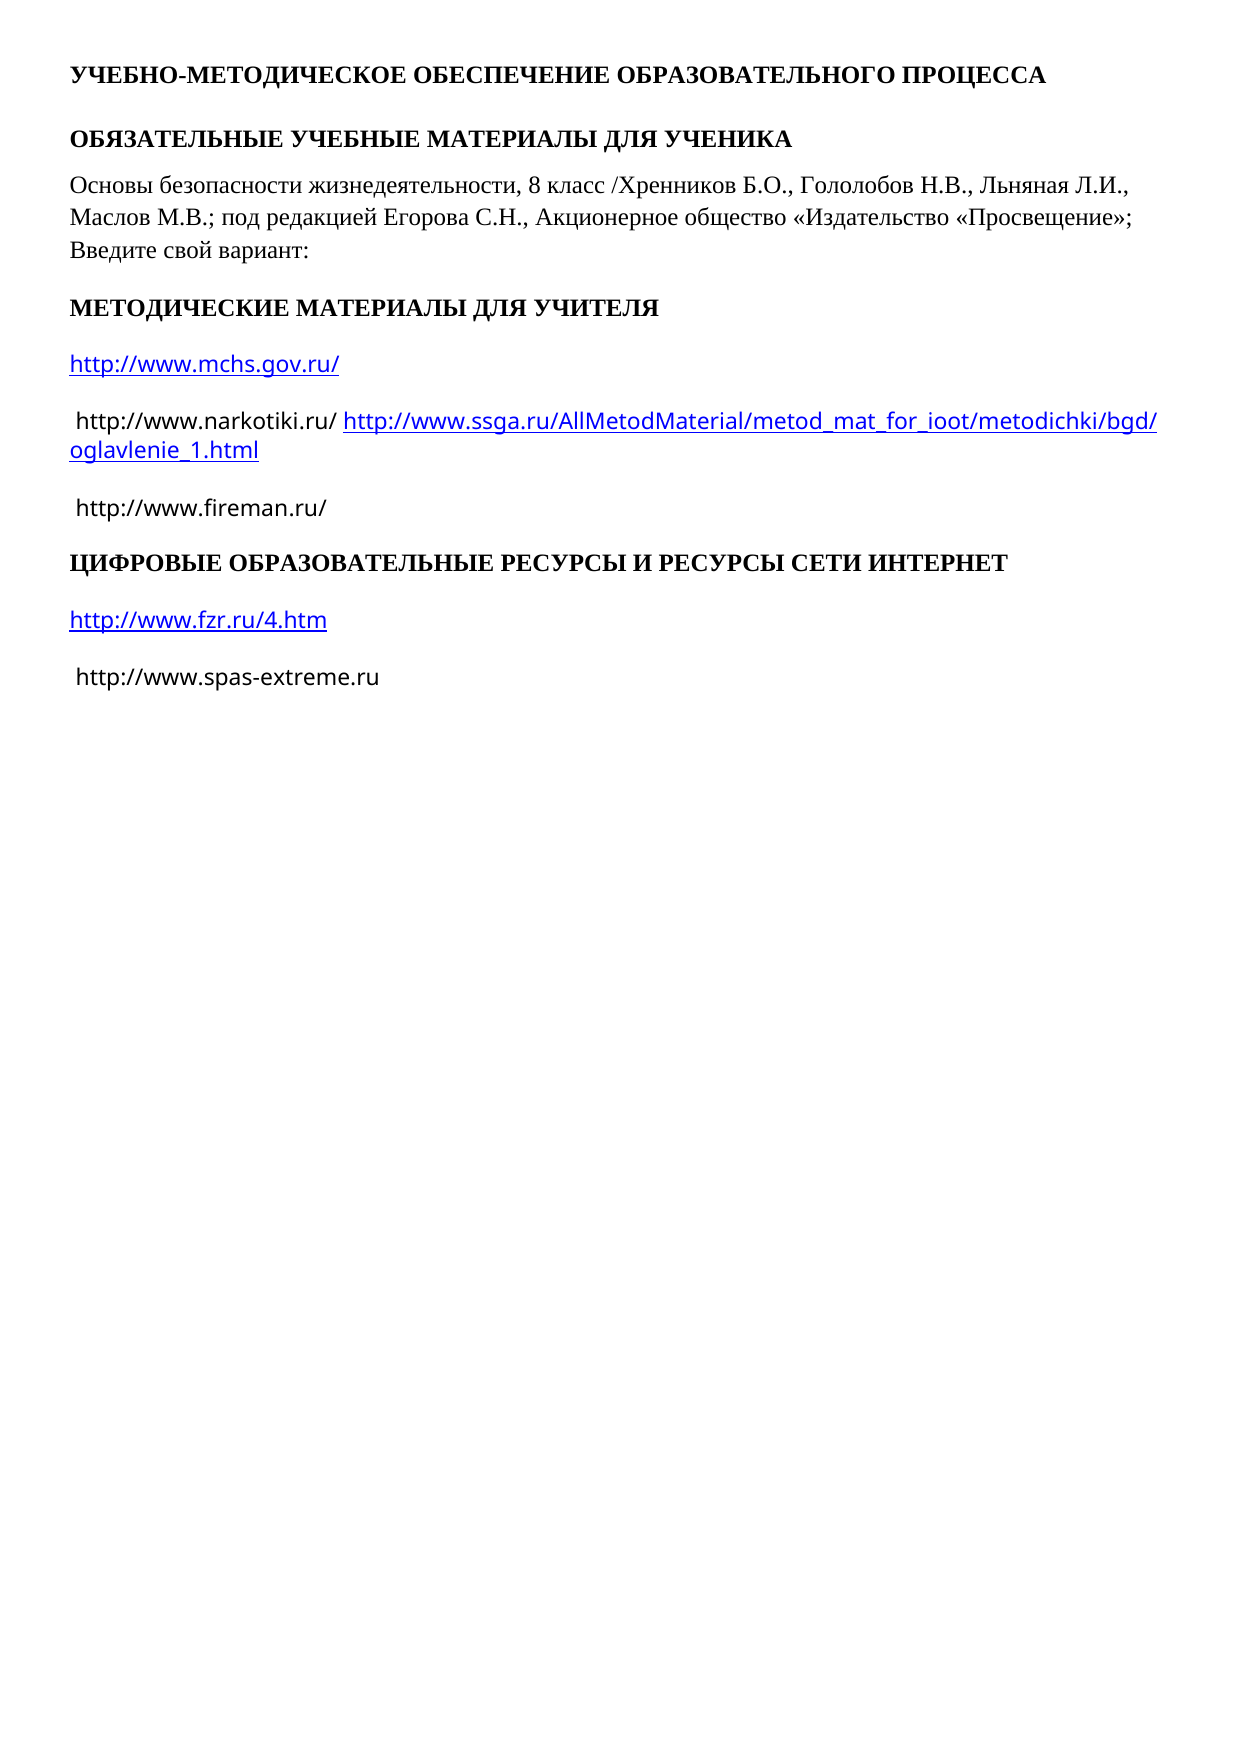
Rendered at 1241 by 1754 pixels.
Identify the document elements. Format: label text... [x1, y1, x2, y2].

text Основы безопасности жизнедеятельности, 8 класс /Хренников Б.О., Гололобов Н.В., Льняная Л.И., Маслов М.В.; под редакцией Егорова С.Н., Акционерное общество «Издательство «Просвещение»; Введите свой вариант: [69, 170, 1142, 263]
text ОБЯЗАТЕЛЬНЫЕ УЧЕБНЫЕ МАТЕРИАЛЫ ДЛЯ УЧЕНИКА [69, 125, 1172, 153]
text ЦИФРОВЫЕ ОБРАЗОВАТЕЛЬНЫЕ РЕСУРСЫ И РЕСУРСЫ СЕТИ ИНТЕРНЕТ [69, 550, 1172, 577]
text http://www.mchs.gov.ru/ [69, 349, 1172, 379]
text http://www.narkotiki.ru/ http://www.ssga.ru/AllMetodMaterial/metod_mat_for_ioot/metodichki/bgd/oglavlenie_1.html [69, 406, 1172, 465]
text МЕТОДИЧЕСКИЕ МАТЕРИАЛЫ ДЛЯ УЧИТЕЛЯ [69, 294, 1172, 322]
text http://www.spas-extreme.ru [69, 661, 1172, 691]
text УЧЕБНО-МЕТОДИЧЕСКОЕ ОБЕСПЕЧЕНИЕ ОБРАЗОВАТЕЛЬНОГО ПРОЦЕССА [69, 62, 1172, 89]
text http://www.fireman.ru/ [69, 493, 1172, 522]
text http://www.fzr.ru/4.htm [69, 604, 1172, 634]
